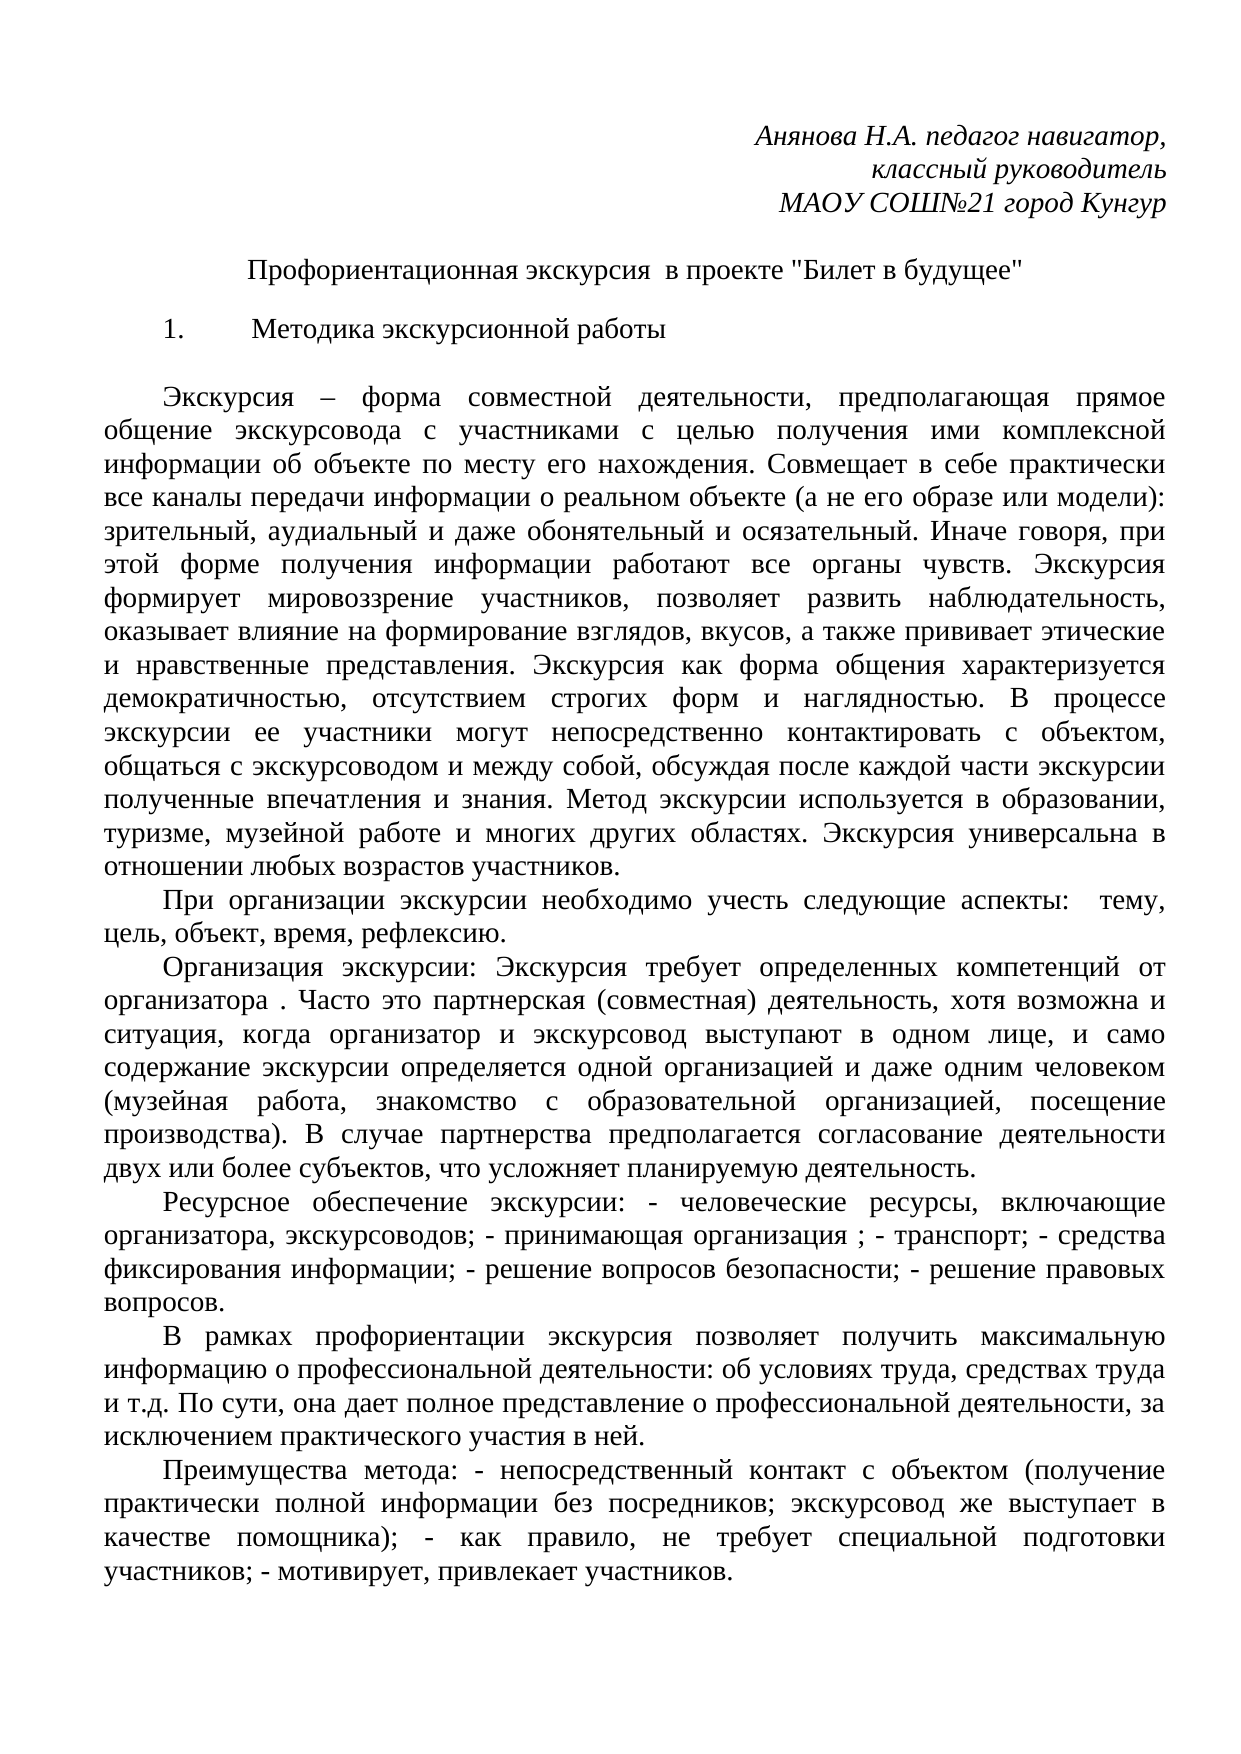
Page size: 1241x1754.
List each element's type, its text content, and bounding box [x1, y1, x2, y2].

text При организации экскурсии необходимо учесть следующие аспекты: тему, цель, объект, время, рефлексию. [103, 882, 1167, 949]
text Профориентационная экскурсия в проекте "Билет в будущее" [103, 252, 1167, 286]
text Организация экскурсии: Экскурсия требует определенных компетенций от организатора . Часто это партнерская (совместная) деятельность, хотя возможна и ситуация, когда организатор и экскурсовод выступают в одном лице, и само содержание экскурсии определяется одной организацией и даже одним человеком (музейная работа, знакомство с образовательной организацией, посещение производства). В случае партнерства предполагается согласование деятельности двух или более субъектов, что усложняет планируемую деятельность. [103, 949, 1167, 1184]
text Экскурсия – форма совместной деятельности, предполагающая прямое общение экскурсовода с участниками с целью получения ими комплексной информации об объекте по месту его нахождения. Совмещает в себе практически все каналы передачи информации о реальном объекте (а не его образе или модели): зрительный, аудиальный и даже обонятельный и осязательный. Иначе говоря, при этой форме получения информации работают все органы чувств. Экскурсия формирует мировоззрение участников, позволяет развить наблюдательность, оказывает влияние на формирование взглядов, вкусов, а также прививает этические и нравственные представления. Экскурсия как форма общения характеризуется демократичностью, отсутствием строгих форм и наглядностью. В процессе экскурсии ее участники могут непосредственно контактировать с объектом, общаться с экскурсоводом и между собой, обсуждая после каждой части экскурсии полученные впечатления и знания. Метод экскурсии используется в образовании, туризме, музейной работе и многих других областях. Экскурсия универсальна в отношении любых возрастов участников. [103, 379, 1167, 882]
list Методика экскурсионной работы [103, 312, 1167, 345]
text В рамках профориентации экскурсия позволяет получить максимальную информацию о профессиональной деятельности: об условиях труда, средствах труда и т.д. По сути, она дает полное представление о профессиональной деятельности, за исключением практического участия в ней. [103, 1318, 1167, 1452]
text Преимущества метода: - непосредственный контакт с объектом (получение практически полной информации без посредников; экскурсовод же выступает в качестве помощника); - как правило, не требует специальной подготовки участников; - мотивирует, привлекает участников. [103, 1452, 1167, 1586]
text МАОУ СОШ№21 город Кунгур [103, 185, 1167, 219]
text классный руководитель [103, 152, 1167, 185]
text Ресурсное обеспечение экскурсии: - человеческие ресурсы, включающие организатора, экскурсоводов; - принимающая организация ; - транспорт; - средства фиксирования информации; - решение вопросов безопасности; - решение правовых вопросов. [103, 1184, 1167, 1318]
text Анянова Н.А. педагог навигатор, [103, 118, 1167, 152]
